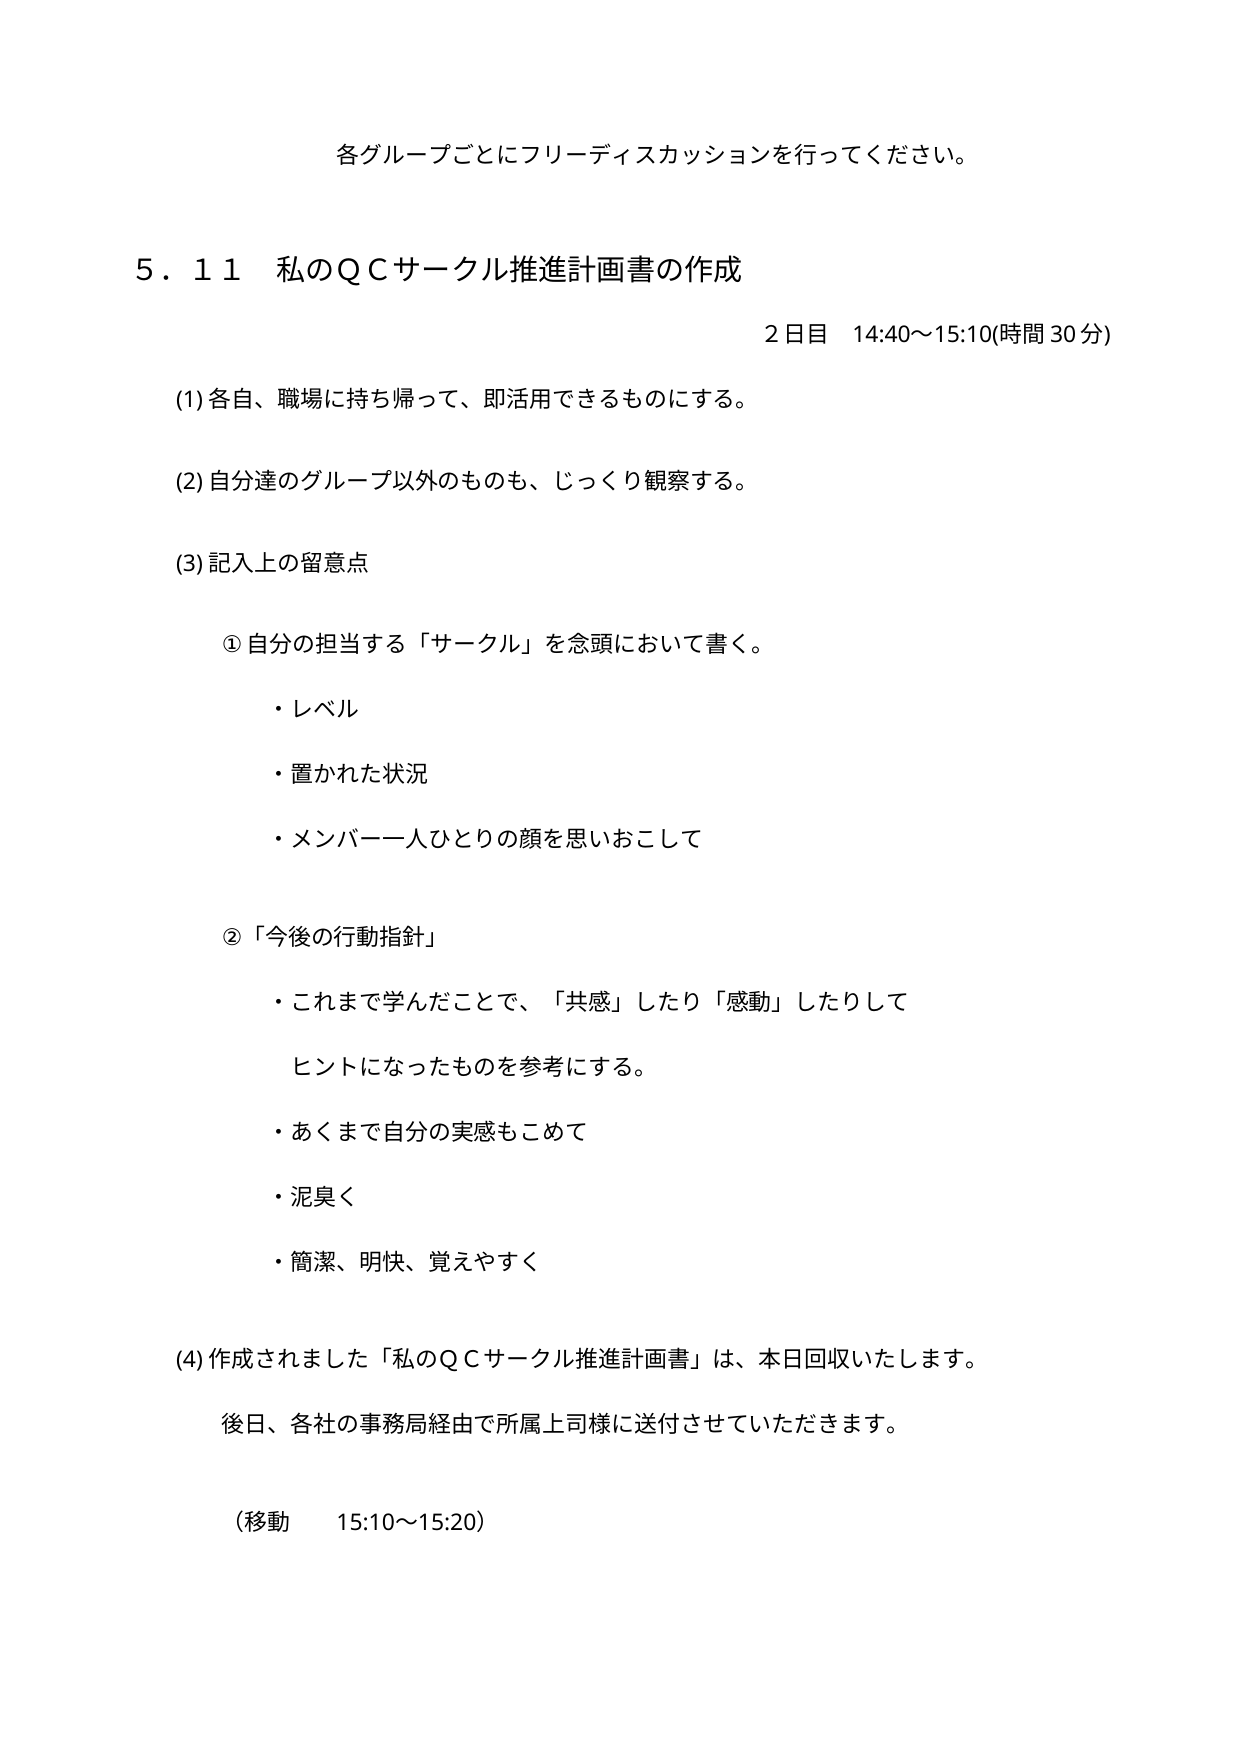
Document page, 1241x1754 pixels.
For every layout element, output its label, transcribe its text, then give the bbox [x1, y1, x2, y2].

text (3) 記入上の留意点 [130, 529, 1110, 594]
text ・あくまで自分の実感もこめて [130, 1098, 1110, 1163]
text (4) 作成されました「私のＱＣサークル推進計画書」は、本日回収いたします。 [130, 1325, 1110, 1390]
text (2) 自分達のグループ以外のものも、じっくり観察する。 [130, 447, 1110, 512]
text ①自分の担当する「サークル」を念頭において書く。 [130, 610, 1110, 675]
text ２日目 14:40～15:10(時間 30分) [184, 300, 1110, 365]
list ヒントになったものを参考にする。 [130, 1033, 1110, 1098]
text (1) 各自、職場に持ち帰って、即活用できるものにする。 [130, 365, 1110, 430]
text ・簡潔、明快、覚えやすく [130, 1228, 1110, 1293]
text 各グループごとにフリーディスカッションを行ってください。 [130, 121, 1110, 186]
text ・泥臭く [130, 1163, 1110, 1228]
text 後日、各社の事務局経由で所属上司様に送付させていただきます。 [130, 1390, 1110, 1455]
text ・レベル [130, 675, 1110, 740]
text ②「今後の行動指針」 [130, 903, 1110, 968]
text ５．１１ 私のＱＣサークル推進計画書の作成 [130, 235, 1110, 300]
text ・置かれた状況 [130, 740, 1110, 805]
text （移動 15:10～15:20） [130, 1488, 1110, 1553]
text ・これまで学んだことで、「共感」したり「感動」したりして [130, 968, 1110, 1033]
text ・メンバー一人ひとりの顔を思いおこして [130, 805, 1110, 870]
